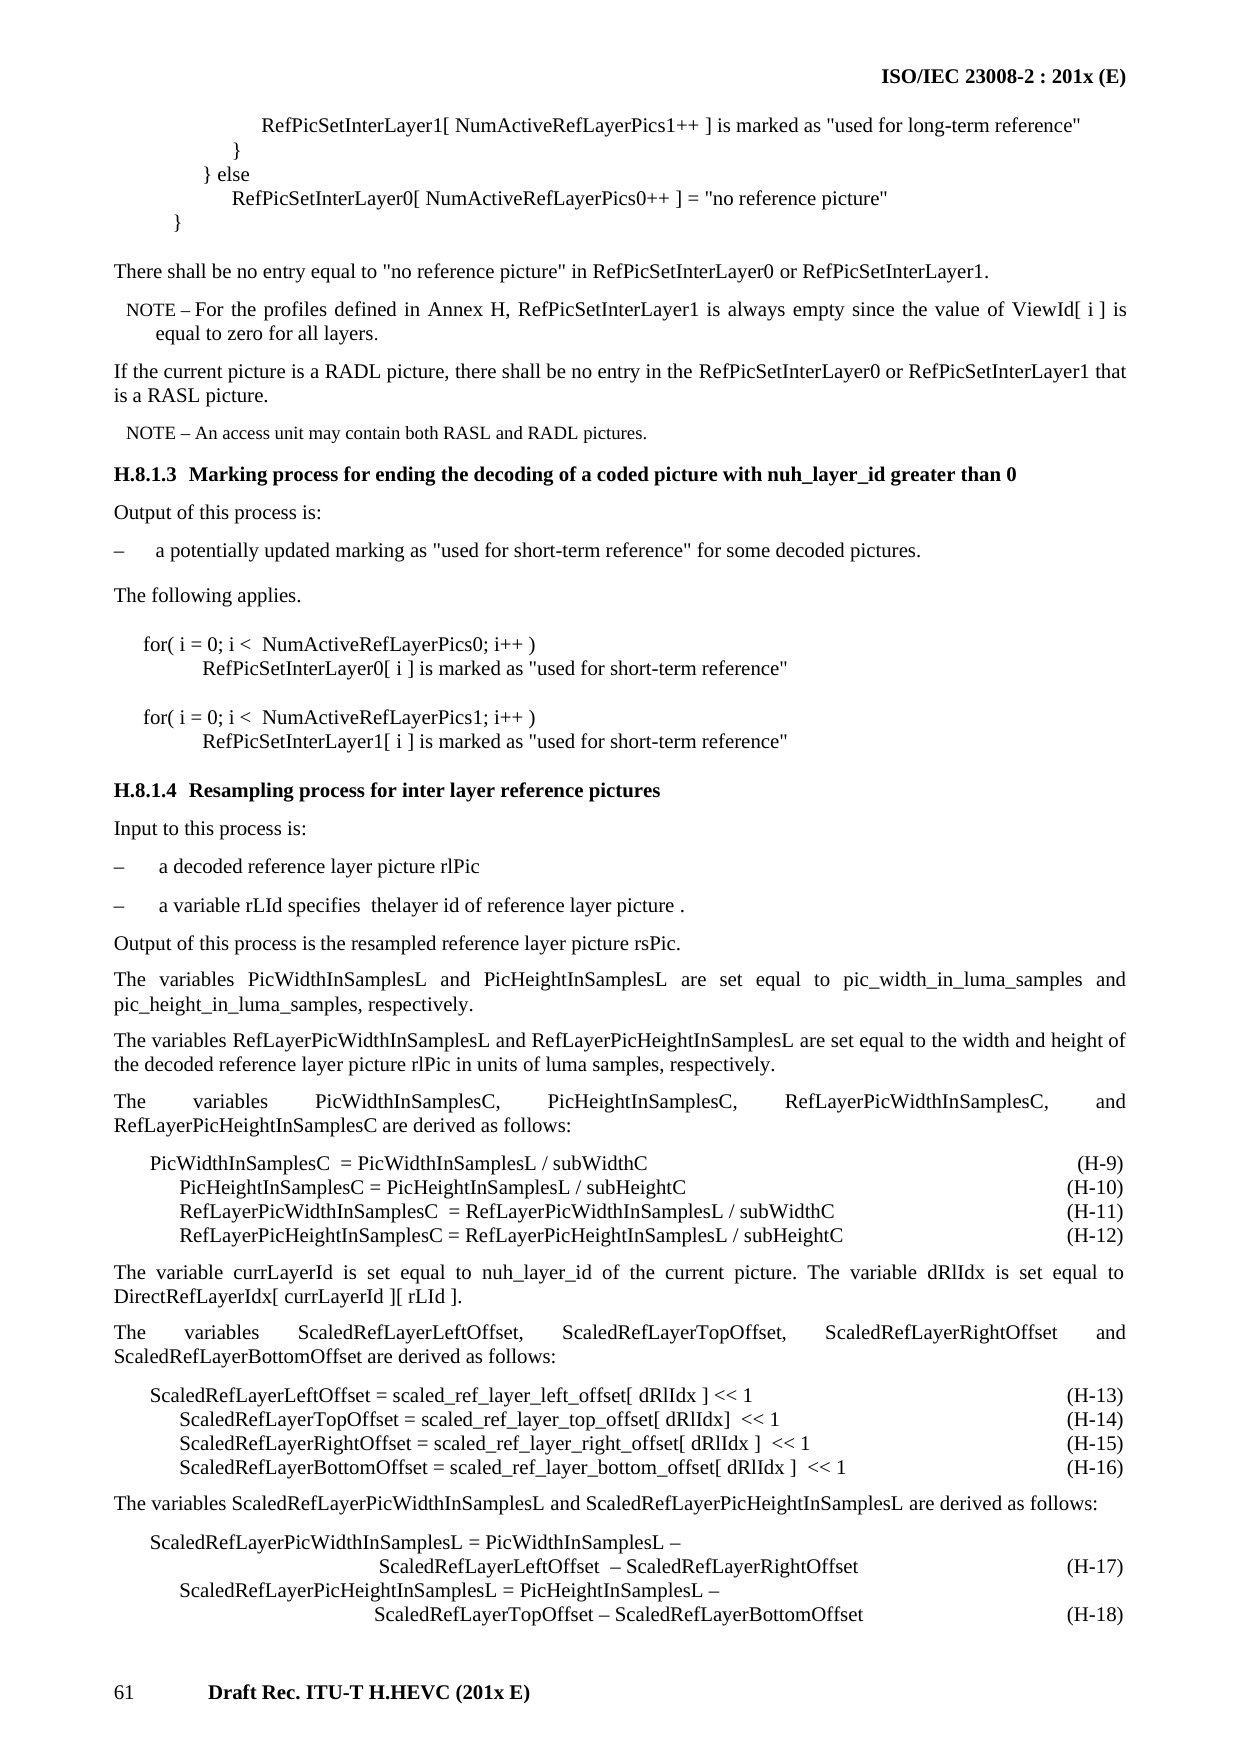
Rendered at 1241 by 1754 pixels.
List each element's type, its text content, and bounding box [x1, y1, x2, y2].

text Resampling process for inter layer reference pictures [113, 778, 1127, 802]
text The variables RefLayerPicWidthInSamplesL and RefLayerPicHeightInSamplesL are set equal to the width and height of the decoded reference layer picture rlPic in units of luma samples, respectively. [113, 1028, 1127, 1076]
text – a variable rLId specifies thelayer id of reference layer picture . [113, 893, 1127, 917]
text The variable currLayerId is set equal to nuh_layer_id of the current picture. The variable dRlIdx is set equal to DirectRefLayerIdx[ currLayerId ][ rLId ]. [113, 1260, 1127, 1308]
text If the current picture is a RADL picture, there shall be no entry in the RefPicSetInterLayer0 or RefPicSetInterLayer1 that is a RASL picture. [113, 359, 1127, 407]
text NOTE – For the profiles defined in Annex H, RefPicSetInterLayer1 is always empty since the value of ViewId[ i ] is equal to zero for all layers. [126, 297, 1127, 345]
text NOTE – An access unit may contain both RASL and RADL pictures. [126, 422, 1127, 443]
text There shall be no entry equal to "no reference picture" in RefPicSetInterLayer0 or RefPicSetInterLayer1. [113, 259, 1127, 283]
text The variables PicWidthInSamplesC, PicHeightInSamplesC, RefLayerPicWidthInSamplesC, and RefLayerPicHeightInSamplesC are derived as follows: [113, 1089, 1127, 1137]
text The variables ScaledRefLayerPicWidthInSamplesL and ScaledRefLayerPicHeightInSamplesL are derived as follows: [113, 1491, 1127, 1515]
text – a decoded reference layer picture rlPic [113, 854, 1127, 878]
text Marking process for ending the decoding of a coded picture with nuh_layer_id greater than 0 [113, 462, 1127, 486]
text The following applies. [113, 583, 1127, 607]
text – a potentially updated marking as "used for short-term reference" for some decoded pictures. [113, 538, 1127, 562]
text ScaledRefLayerLeftOffset = scaled_ref_layer_left_offset[ dRlIdx ] << 1 (H-13) ScaledRefLayerTopOffset = scaled_ref_layer_top_offset[ dRlIdx] << 1 (H-14) ScaledRefLayerRightOffset = scaled_ref_layer_right_offset[ dRlIdx ] << 1 (H-15) ScaledRefLayerBottomOffset = scaled_ref_layer_bottom_offset[ dRlIdx ] << 1 (H-16) [149, 1383, 1127, 1479]
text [143, 113, 1127, 234]
text Output of this process is: [113, 500, 1127, 524]
text Output of this process is the resampled reference layer picture rsPic. [113, 931, 1127, 955]
text PicWidthInSamplesC = PicWidthInSamplesL / subWidthC (H-9) PicHeightInSamplesC = PicHeightInSamplesL / subHeightC (H-10) RefLayerPicWidthInSamplesC = RefLayerPicWidthInSamplesL / subWidthC (H-11) RefLayerPicHeightInSamplesC = RefLayerPicHeightInSamplesL / subHeightC (H-12) [149, 1151, 1127, 1247]
text for( i = 0; i < NumActiveRefLayerPics0; i++ ) RefPicSetInterLayer0[ i ] is marked as "used for short-term reference" [143, 632, 1127, 680]
text ScaledRefLayerPicWidthInSamplesL = PicWidthInSamplesL – ScaledRefLayerLeftOffset – ScaledRefLayerRightOffset (H-17) ScaledRefLayerPicHeightInSamplesL = PicHeightInSamplesL – ScaledRefLayerTopOffset – ScaledRefLayerBottomOffset (H-18) [149, 1529, 1127, 1626]
text The variables ScaledRefLayerLeftOffset, ScaledRefLayerTopOffset, ScaledRefLayerRightOffset and ScaledRefLayerBottomOffset are derived as follows: [113, 1320, 1127, 1368]
text The variables PicWidthInSamplesL and PicHeightInSamplesL are set equal to pic_width_in_luma_samples and pic_height_in_luma_samples, respectively. [113, 967, 1127, 1016]
text Input to this process is: [113, 816, 1127, 840]
text for( i = 0; i < NumActiveRefLayerPics1; i++ ) RefPicSetInterLayer1[ i ] is marked as "used for short-term reference" [143, 705, 1127, 753]
